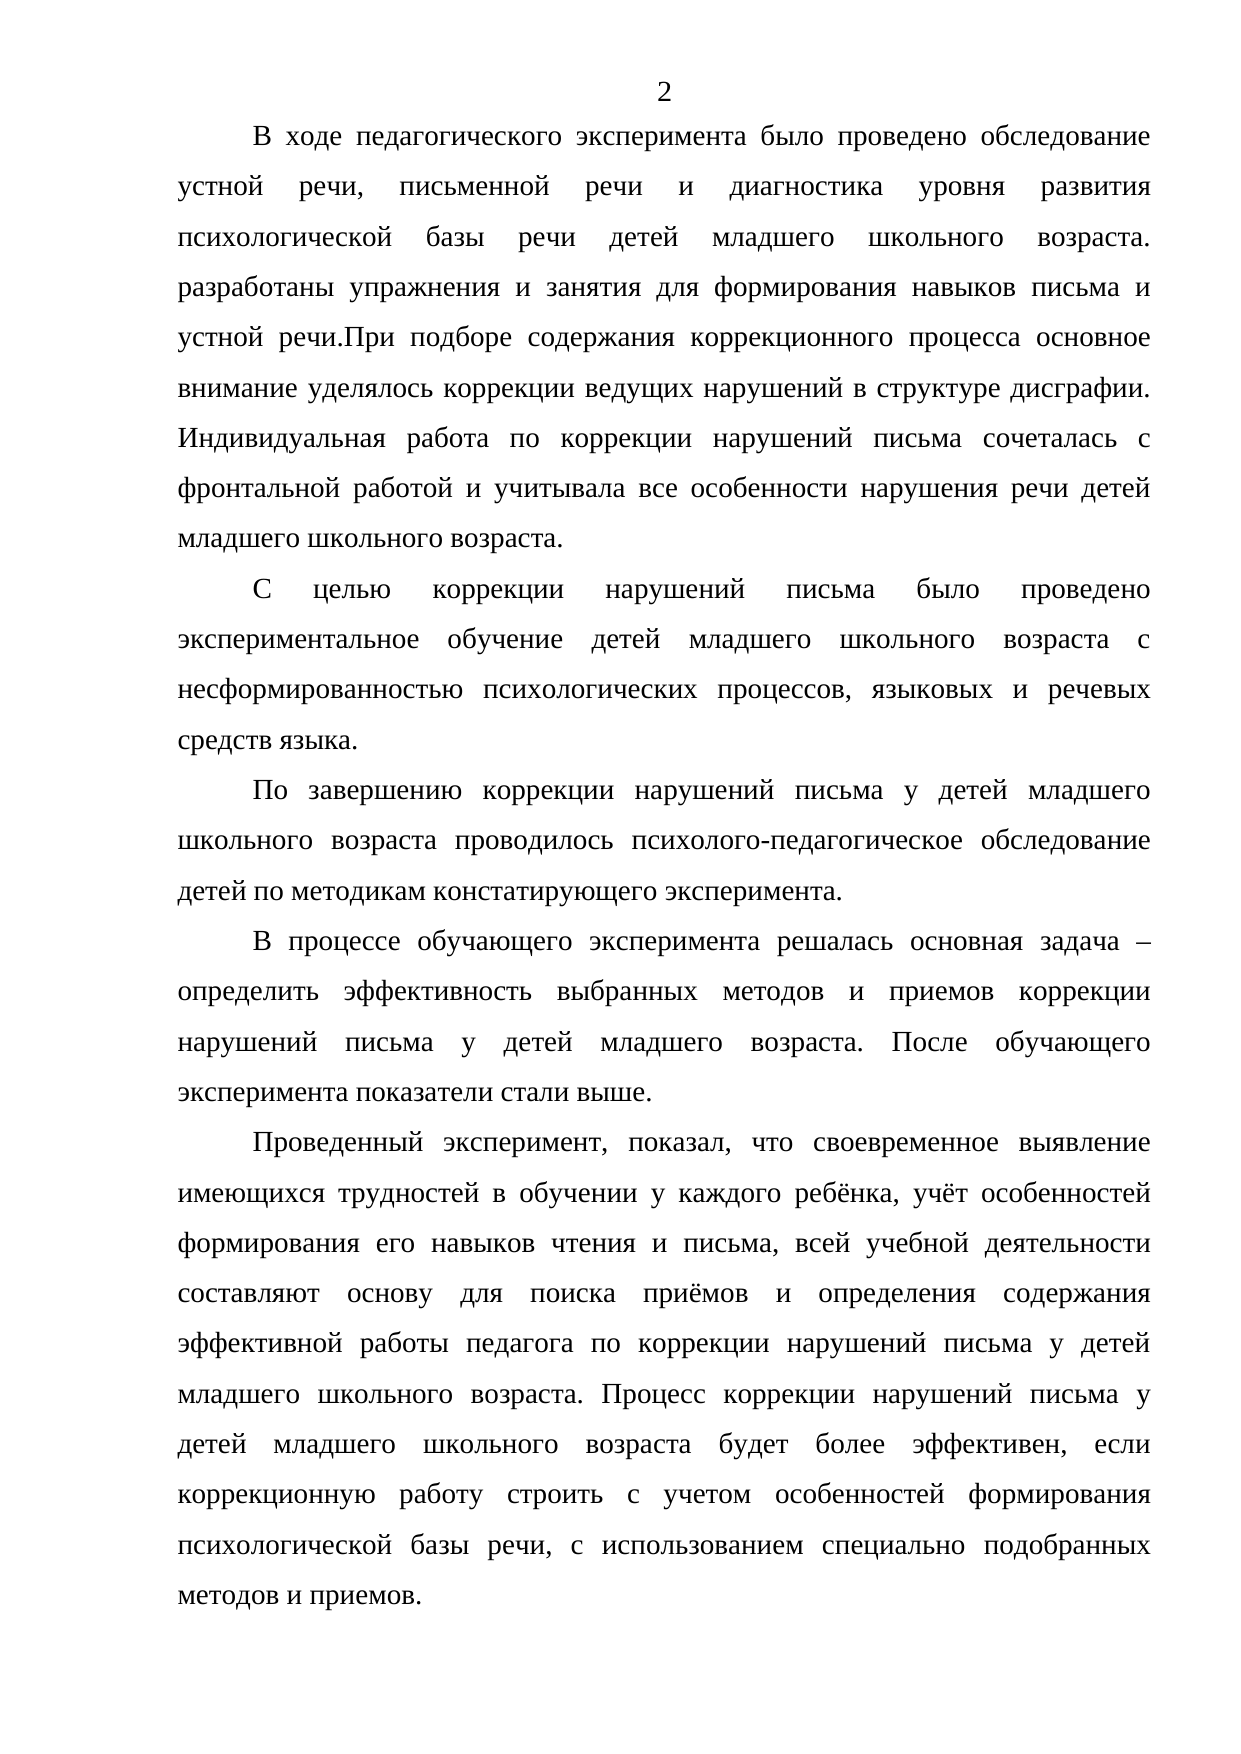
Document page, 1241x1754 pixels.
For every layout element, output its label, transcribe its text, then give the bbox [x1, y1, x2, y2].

text В процессе обучающего эксперимента решалась основная задача – определить эффективность выбранных методов и приемов коррекции нарушений письма у детей младшего возраста. После обучающего эксперимента показатели стали выше. [177, 923, 1152, 1108]
text Проведенный эксперимент, показал, что своевременное выявление имеющихся трудностей в обучении у каждого ребёнка, учёт особенностей формирования его навыков чтения и письма, всей учебной деятельности составляют основу для поиска приёмов и определения содержания эффективной работы педагога по коррекции нарушений письма у детей младшего школьного возраста. Процесс коррекции нарушений письма у детей младшего школьного возраста будет более эффективен, если коррекционную работу строить с учетом особенностей формирования психологической базы речи, с использованием специально подобранных методов и приемов. [177, 1124, 1152, 1611]
text С целью коррекции нарушений письма было проведено экспериментальное обучение детей младшего школьного возраста с несформированностью психологических процессов, языковых и речевых средств языка. [177, 571, 1152, 755]
text По завершению коррекции нарушений письма у детей младшего школьного возраста проводилось психолого-педагогическое обследование детей по методикам констатирующего эксперимента. [177, 772, 1152, 906]
text В ходе педагогического эксперимента было проведено обследование устной речи, письменной речи и диагностика уровня развития психологической базы речи детей младшего школьного возраста. разработаны упражнения и занятия для формирования навыков письма и устной речи.При подборе содержания коррекционного процесса основное внимание уделялось коррекции ведущих нарушений в структуре дисграфии. Индивидуальная работа по коррекции нарушений письма сочеталась с фронтальной работой и учитывала все особенности нарушения речи детей младшего школьного возраста. [177, 118, 1152, 554]
